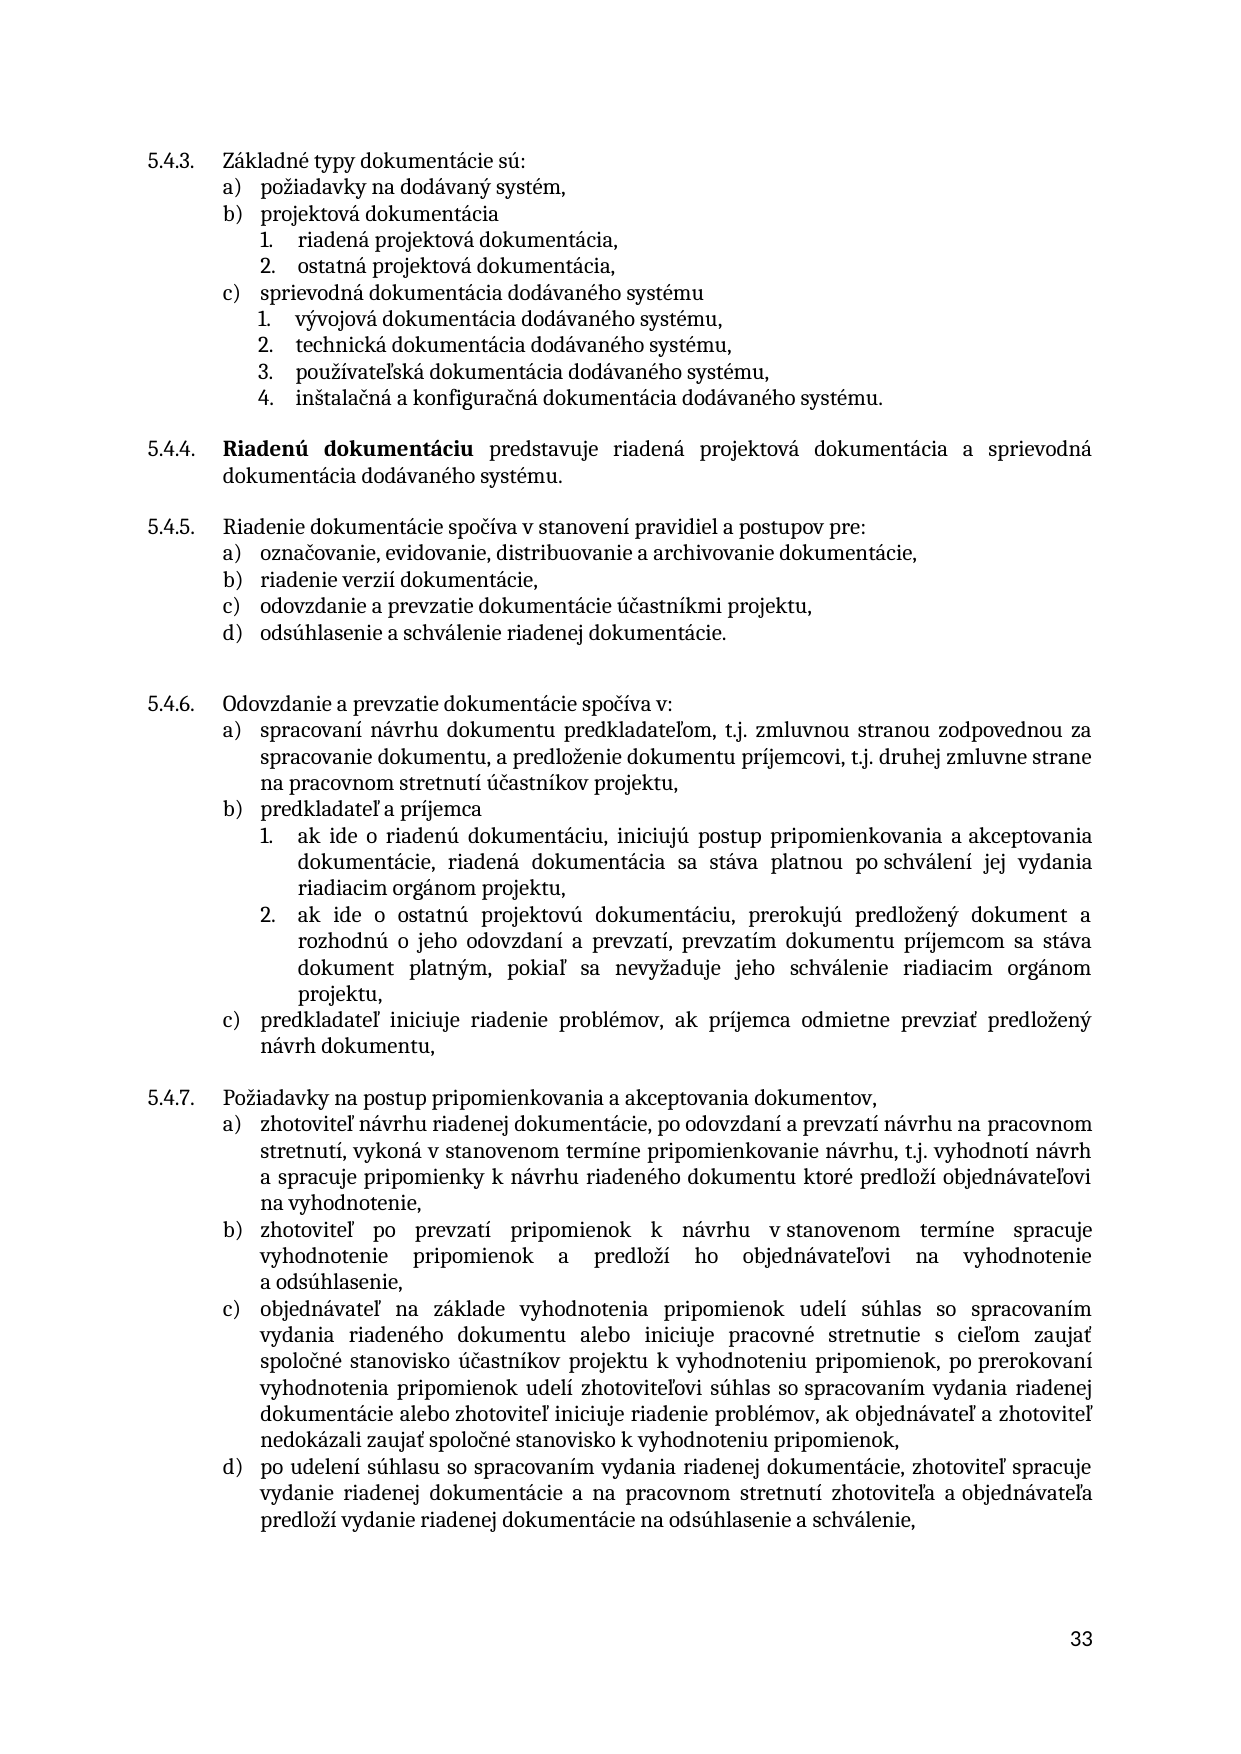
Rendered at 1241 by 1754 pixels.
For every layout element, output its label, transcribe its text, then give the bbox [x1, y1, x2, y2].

list označovanie, evidovanie, distribuovanie a archivovanie dokumentácie, [223, 540, 1093, 567]
list požiadavky na dodávaný systém, [223, 174, 1093, 200]
list predkladateľ a príjemca [223, 796, 1093, 822]
list Odovzdanie a prevzatie dokumentácie spočíva v: [148, 691, 1093, 717]
list ostatná projektová dokumentácia, [260, 253, 1093, 279]
list zhotoviteľ po prevzatí pripomienok k návrhu v stanovenom termíne spracuje vyhodnotenie pripomienok a predloží ho objednávateľovi na vyhodnotenie a odsúhlasenie, [223, 1216, 1093, 1296]
list vývojová dokumentácia dodávaného systému, [258, 306, 1093, 332]
list objednávateľ na základe vyhodnotenia pripomienok udelí súhlas so spracovaním vydania riadeného dokumentu alebo iniciuje pracovné stretnutie s cieľom zaujať spoločné stanovisko účastníkov projektu k vyhodnoteniu pripomienok, po prerokovaní vyhodnotenia pripomienok udelí zhotoviteľovi súhlas so spracovaním vydania riadenej dokumentácie alebo zhotoviteľ iniciuje riadenie problémov, ak objednávateľ a zhotoviteľ nedokázali zaujať spoločné stanovisko k vyhodnoteniu pripomienok, [223, 1296, 1093, 1454]
list Riadenie dokumentácie spočíva v stanovení pravidiel a postupov pre: [148, 514, 1093, 540]
list riadenie verzií dokumentácie, [223, 567, 1093, 593]
list používateľská dokumentácia dodávaného systému, [258, 358, 1093, 385]
list ak ide o ostatnú projektovú dokumentáciu, prerokujú predložený dokument a rozhodnú o jeho odovzdaní a prevzatí, prevzatím dokumentu príjemcom sa stáva dokument platným, pokiaľ sa nevyžaduje jeho schválenie riadiacim orgánom projektu, [260, 902, 1093, 1007]
list ak ide o riadenú dokumentáciu, iniciujú postup pripomienkovania a akceptovania dokumentácie, riadená dokumentácia sa stáva platnou po schválení jej vydania riadiacim orgánom projektu, [260, 822, 1093, 902]
list inštalačná a konfiguračná dokumentácia dodávaného systému. [258, 385, 1093, 411]
list riadená projektová dokumentácia, [260, 227, 1093, 253]
list odovzdanie a prevzatie dokumentácie účastníkmi projektu, [223, 593, 1093, 619]
list spracovaní návrhu dokumentu predkladateľom, t.j. zmluvnou stranou zodpovednou za spracovanie dokumentu, a predloženie dokumentu príjemcovi, t.j. druhej zmluvne strane na pracovnom stretnutí účastníkov projektu, [223, 717, 1093, 796]
list Riadenú dokumentáciu predstavuje riadená projektová dokumentácia a sprievodná dokumentácia dodávaného systému. [148, 436, 1093, 489]
list zhotoviteľ návrhu riadenej dokumentácie, po odovzdaní a prevzatí návrhu na pracovnom stretnutí, vykoná v stanovenom termíne pripomienkovanie návrhu, t.j. vyhodnotí návrh a spracuje pripomienky k návrhu riadeného dokumentu ktoré predloží objednávateľovi na vyhodnotenie, [223, 1111, 1093, 1216]
list po udelení súhlasu so spracovaním vydania riadenej dokumentácie, zhotoviteľ spracuje vydanie riadenej dokumentácie a na pracovnom stretnutí zhotoviteľa a objednávateľa predloží vydanie riadenej dokumentácie na odsúhlasenie a schválenie, [223, 1454, 1093, 1533]
list sprievodná dokumentácia dodávaného systému [223, 279, 1093, 306]
list odsúhlasenie a schválenie riadenej dokumentácie. [223, 619, 1093, 646]
list technická dokumentácia dodávaného systému, [258, 332, 1093, 358]
list Požiadavky na postup pripomienkovania a akceptovania dokumentov, [148, 1085, 1093, 1111]
list Základné typy dokumentácie sú: [148, 148, 1093, 174]
list predkladateľ iniciuje riadenie problémov, ak príjemca odmietne prevziať predložený návrh dokumentu, [223, 1007, 1093, 1060]
list projektová dokumentácia [223, 200, 1093, 227]
